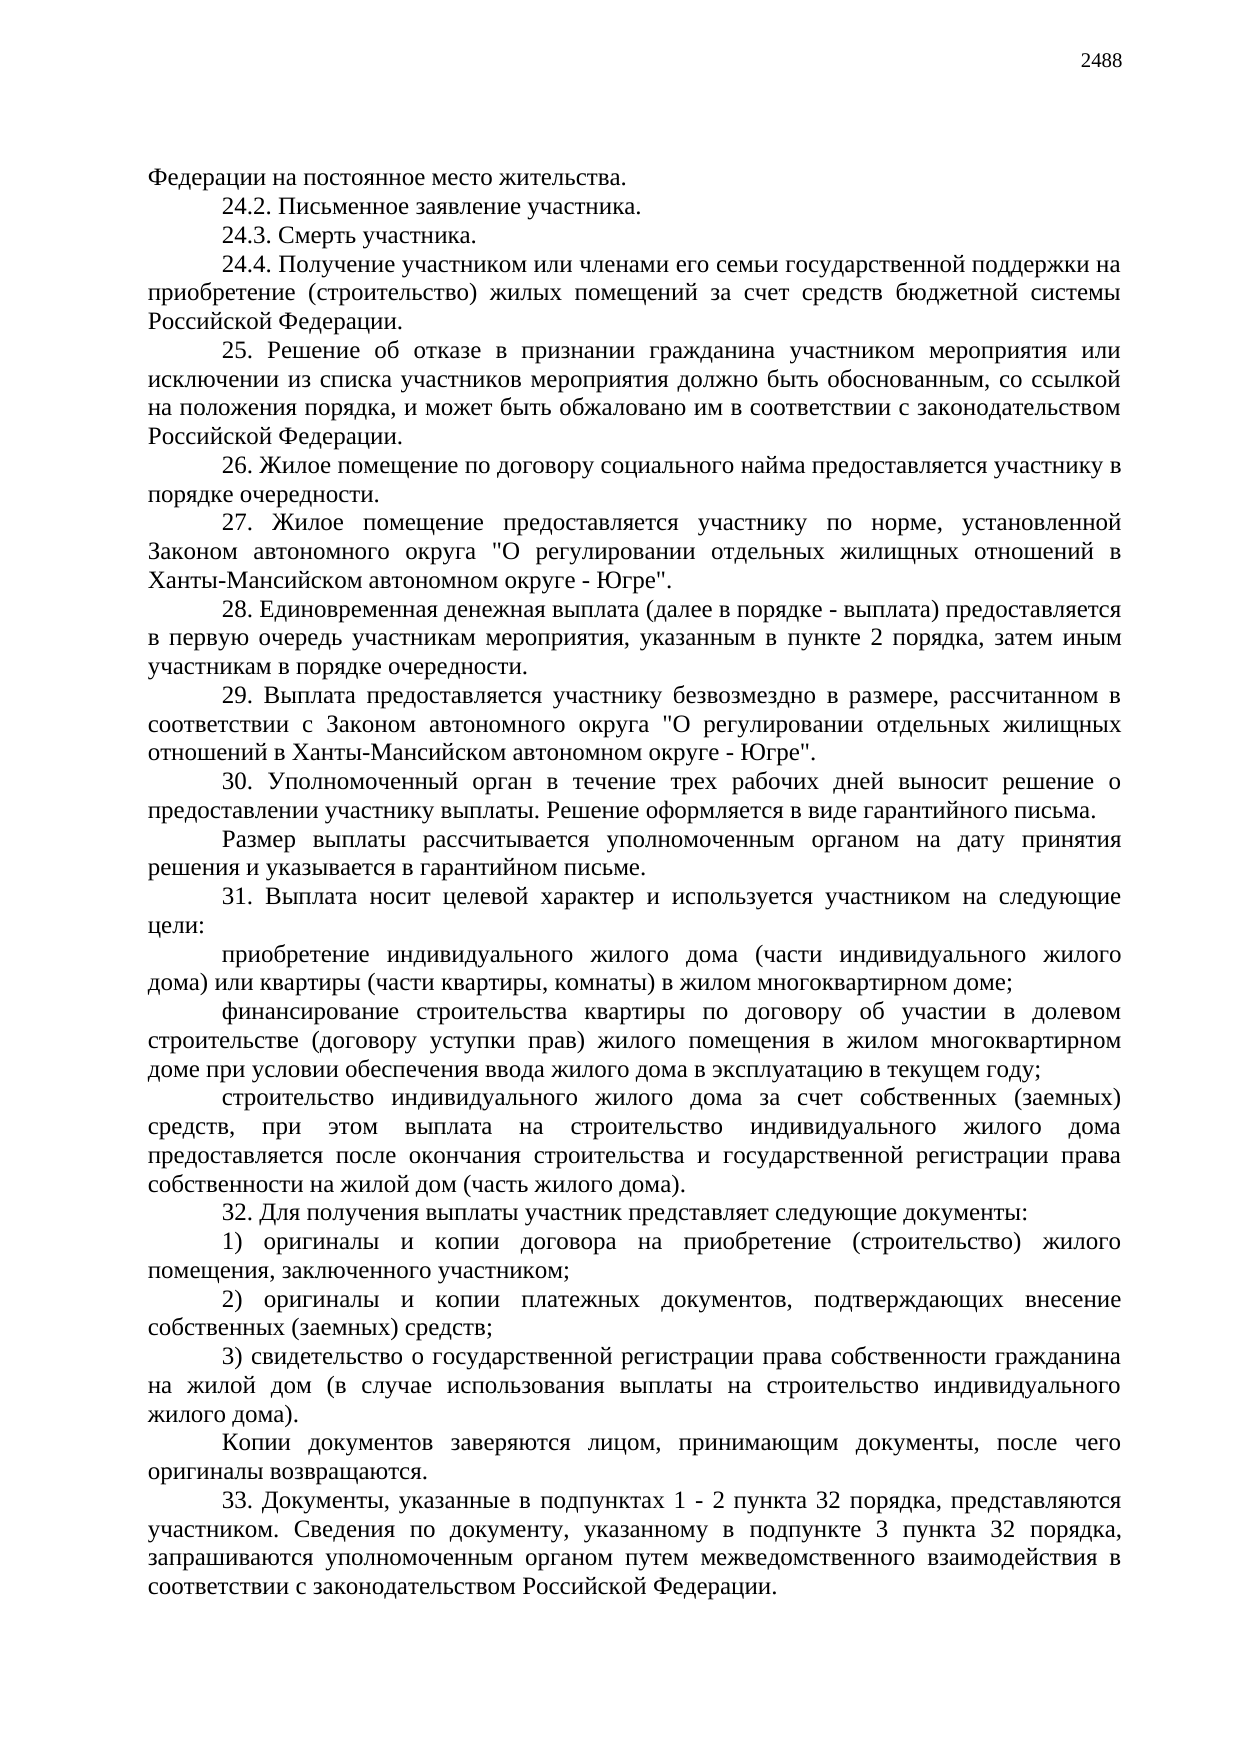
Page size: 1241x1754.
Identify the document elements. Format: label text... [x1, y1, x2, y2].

text финансирование строительства квартиры по договору об участии в долевом строительстве (договору уступки прав) жилого помещения в жилом многоквартирном доме при условии обеспечения ввода жилого дома в эксплуатацию в текущем году; [148, 996, 1122, 1082]
text 26. Жилое помещение по договору социального найма предоставляется участнику в порядке очередности. [148, 450, 1122, 507]
text приобретение индивидуального жилого дома (части индивидуального жилого дома) или квартиры (части квартиры, комнаты) в жилом многоквартирном доме; [148, 939, 1122, 996]
text 24.2. Письменное заявление участника. [148, 191, 1122, 220]
text 24.3. Смерть участника. [148, 220, 1122, 249]
text 32. Для получения выплаты участник представляет следующие документы: [148, 1197, 1122, 1226]
text 24.4. Получение участником или членами его семьи государственной поддержки на приобретение (строительство) жилых помещений за счет средств бюджетной системы Российской Федерации. [148, 249, 1122, 335]
text 3) свидетельство о государственной регистрации права собственности гражданина на жилой дом (в случае использования выплаты на строительство индивидуального жилого дома). [148, 1341, 1122, 1427]
text 25. Решение об отказе в признании гражданина участником мероприятия или исключении из списка участников мероприятия должно быть обоснованным, со ссылкой на положения порядка, и может быть обжаловано им в соответствии с законодательством Российской Федерации. [148, 335, 1122, 450]
text 28. Единовременная денежная выплата (далее в порядке - выплата) предоставляется в первую очередь участникам мероприятия, указанным в пункте 2 порядка, затем иным участникам в порядке очередности. [148, 594, 1122, 680]
text 2) оригиналы и копии платежных документов, подтверждающих внесение собственных (заемных) средств; [148, 1284, 1122, 1341]
text строительство индивидуального жилого дома за счет собственных (заемных) средств, при этом выплата на строительство индивидуального жилого дома предоставляется после окончания строительства и государственной регистрации права собственности на жилой дом (часть жилого дома). [148, 1082, 1122, 1197]
text Размер выплаты рассчитывается уполномоченным органом на дату принятия решения и указывается в гарантийном письме. [148, 824, 1122, 881]
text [148, 162, 1122, 191]
text Копии документов заверяются лицом, принимающим документы, после чего оригиналы возвращаются. [148, 1427, 1122, 1485]
text 29. Выплата предоставляется участнику безвозмездно в размере, рассчитанном в соответствии с Законом автономного округа "О регулировании отдельных жилищных отношений в Ханты-Мансийском автономном округе - Югре". [148, 680, 1122, 766]
text 31. Выплата носит целевой характер и используется участником на следующие цели: [148, 881, 1122, 939]
text 33. Документы, указанные в подпунктах 1 - 2 пункта 32 порядка, представляются участником. Сведения по документу, указанному в подпункте 3 пункта 32 порядка, запрашиваются уполномоченным органом путем межведомственного взаимодействия в соответствии с законодательством Российской Федерации. [148, 1485, 1122, 1600]
text 30. Уполномоченный орган в течение трех рабочих дней выносит решение о предоставлении участнику выплаты. Решение оформляется в виде гарантийного письма. [148, 766, 1122, 824]
text 1) оригиналы и копии договора на приобретение (строительство) жилого помещения, заключенного участником; [148, 1226, 1122, 1284]
text 27. Жилое помещение предоставляется участнику по норме, установленной Законом автономного округа "О регулировании отдельных жилищных отношений в Ханты-Мансийском автономном округе - Югре". [148, 507, 1122, 594]
